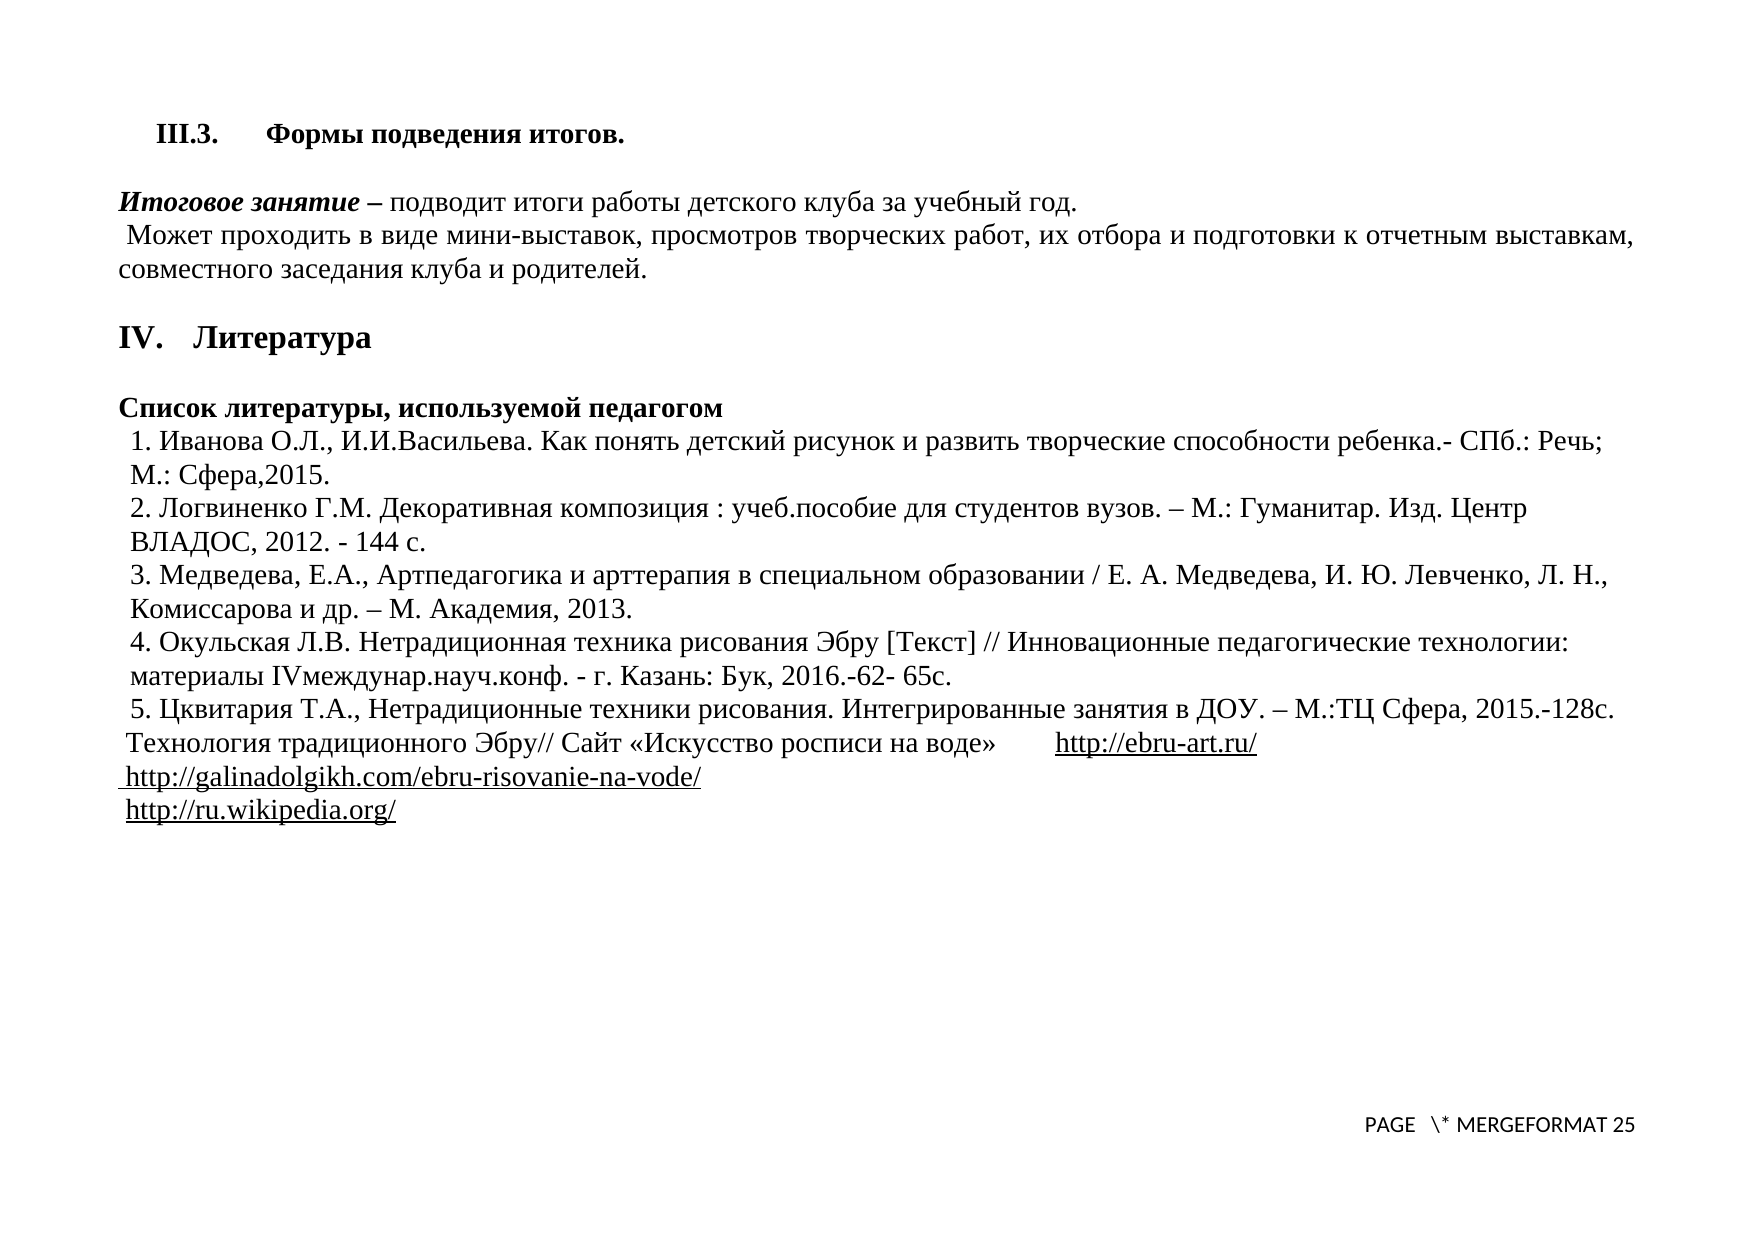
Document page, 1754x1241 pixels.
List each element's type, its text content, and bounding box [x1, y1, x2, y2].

list Литература [118, 318, 1636, 356]
text Итоговое занятие – подводит итоги работы детского клуба за учебный год. [118, 184, 1636, 217]
text Технология традиционного Эбру// Сайт «Искусство росписи на воде» http://ebru-art.ru/ [118, 725, 1636, 759]
text Список литературы, используемой педагогом [118, 390, 1636, 423]
text 2. Логвиненко Г.М. Декоративная композиция : учеб.пособие для студентов вузов. – М.: Гуманитар. Изд. Центр ВЛАДОС, 2012. - 144 с. [130, 490, 1636, 557]
text 3. Медведева, Е.А., Артпедагогика и арттерапия в специальном образовании / Е. А. Медведева, И. Ю. Левченко, Л. Н., Комиссарова и др. – М. Академия, 2013. [130, 557, 1636, 624]
text Может проходить в виде мини-выставок, просмотров творческих работ, их отбора и подготовки к отчетным выставкам, совместного заседания клуба и родителей. [118, 217, 1636, 284]
list Формы подведения итогов. [156, 117, 1636, 150]
text http://galinadolgikh.com/ebru-risovanie-na-vode/ [118, 759, 1636, 792]
text 1. Иванова О.Л., И.И.Васильева. Как понять детский рисунок и развить творческие способности ребенка.- СПб.: Речь; М.: Сфера,2015. [130, 423, 1636, 490]
text 5. Цквитария Т.А., Нетрадиционные техники рисования. Интегрированные занятия в ДОУ. – М.:ТЦ Сфера, 2015.-128с. [130, 692, 1636, 725]
text 4. Окульская Л.В. Нетрадиционная техника рисования Эбру [Текст] // Инновационные педагогические технологии: материалы IVмеждунар.науч.конф. - г. Казань: Бук, 2016.-62- 65с. [130, 624, 1636, 692]
text http://ru.wikipedia.org/ [118, 792, 1636, 826]
